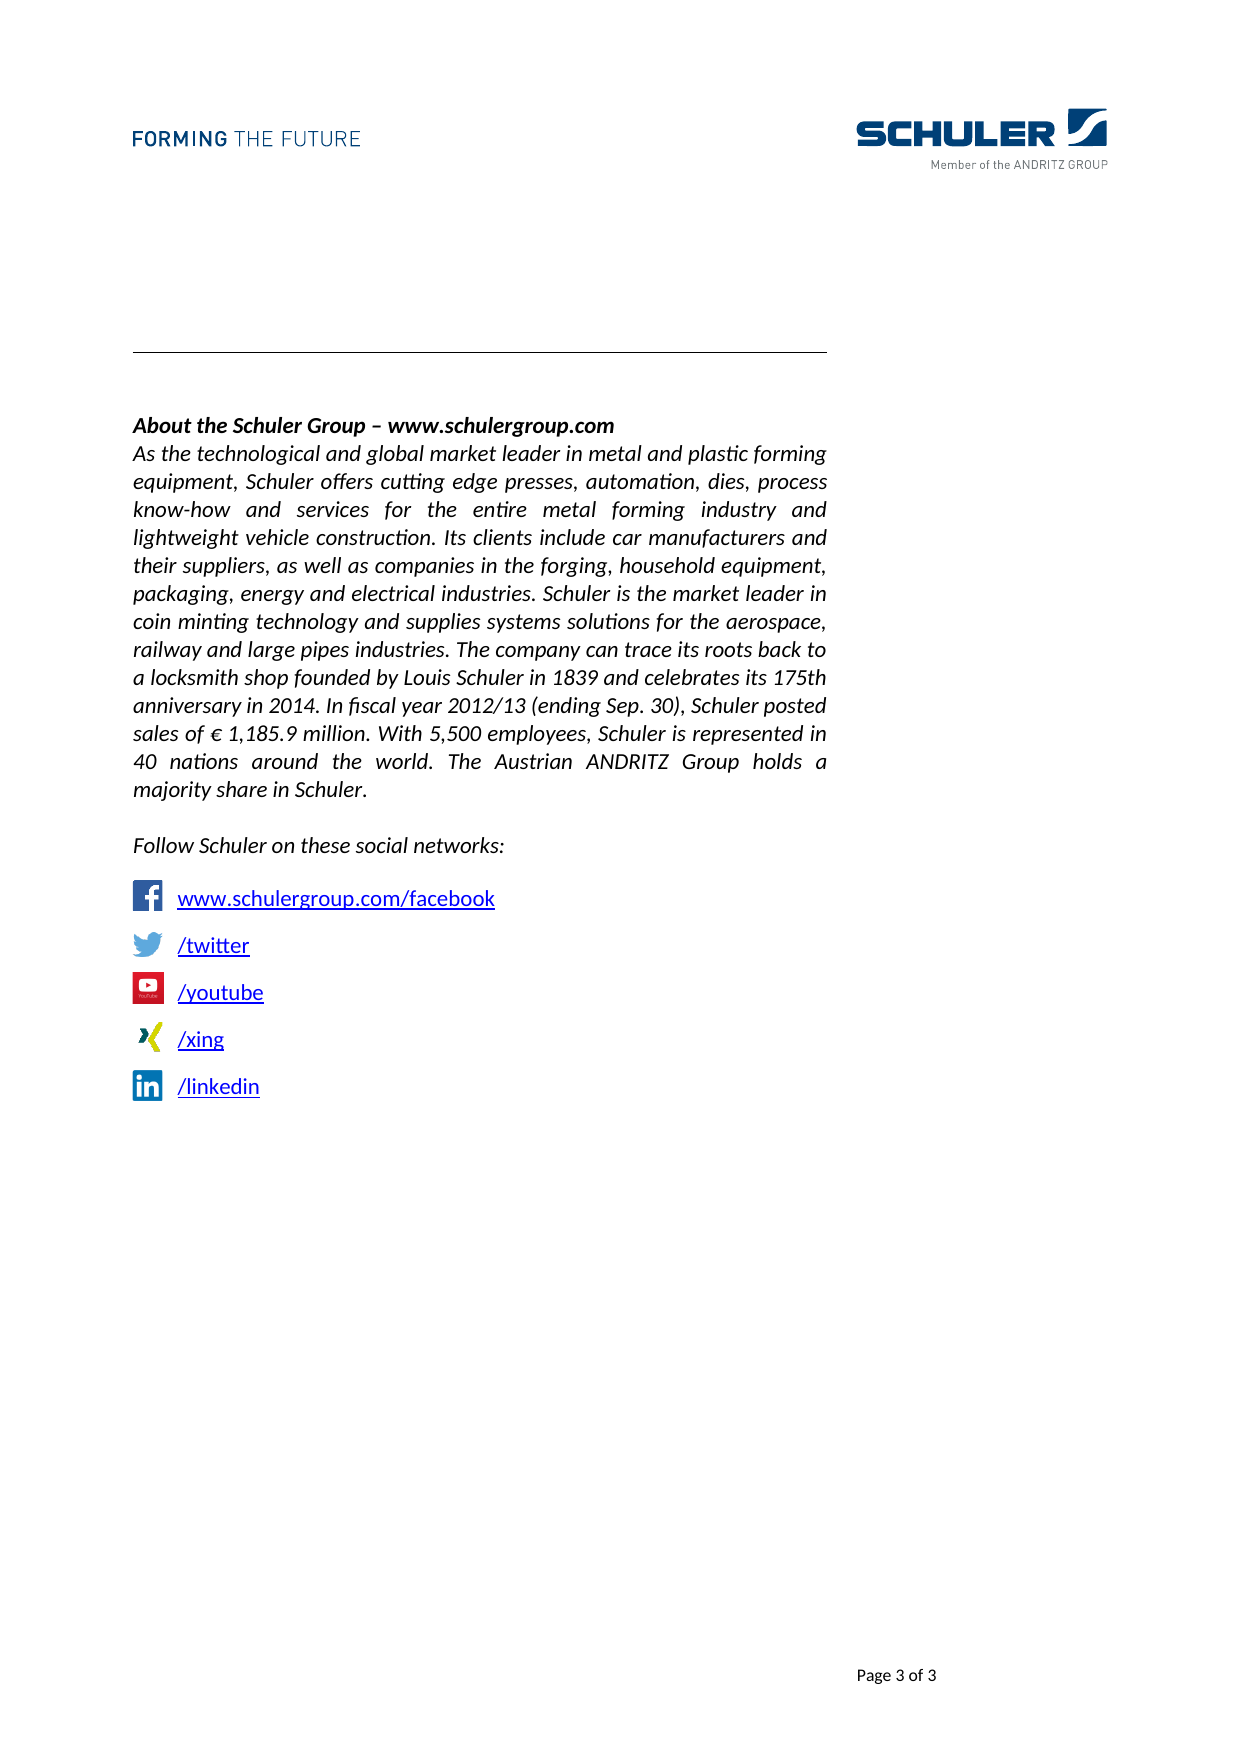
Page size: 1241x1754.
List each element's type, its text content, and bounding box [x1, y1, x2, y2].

picture [132, 1070, 163, 1101]
text Follow Schuler on these social networks: [133, 832, 828, 859]
text /linkedin [163, 1076, 827, 1099]
text www.schulergroup.com/facebook [163, 888, 827, 911]
text /twitter [133, 935, 827, 958]
text /xing [163, 1029, 827, 1052]
picture [132, 880, 163, 911]
text As the technological and global market leader in metal and plastic forming equipment, Schuler offers cutting edge presses, automation, dies, process know-how and services for the entire metal forming industry and lightweight vehicle construction. Its clients include car manufacturers and their suppliers, as well as companies in the forging, household equipment, packaging, energy and electrical industries. Schuler is the market leader in coin minting technology and supplies systems solutions for the aerospace, railway and large pipes industries. The company can trace its roots back to a locksmith shop founded by Louis Schuler in 1839 and celebrates its 175th anniversary in 2014. In fiscal year 2012/13 (ending Sep. 30), Schuler posted sales of € 1,185.9 million. With 5,500 employees, Schuler is represented in 40 nations around the world. The Austrian ANDRITZ Group holds a majority share in Schuler. [133, 439, 828, 803]
picture [132, 932, 163, 957]
text /youtube [133, 982, 827, 1005]
text About the Schuler Group – www.schulergroup.com [133, 411, 828, 439]
picture [132, 972, 164, 1004]
picture [132, 1022, 163, 1054]
